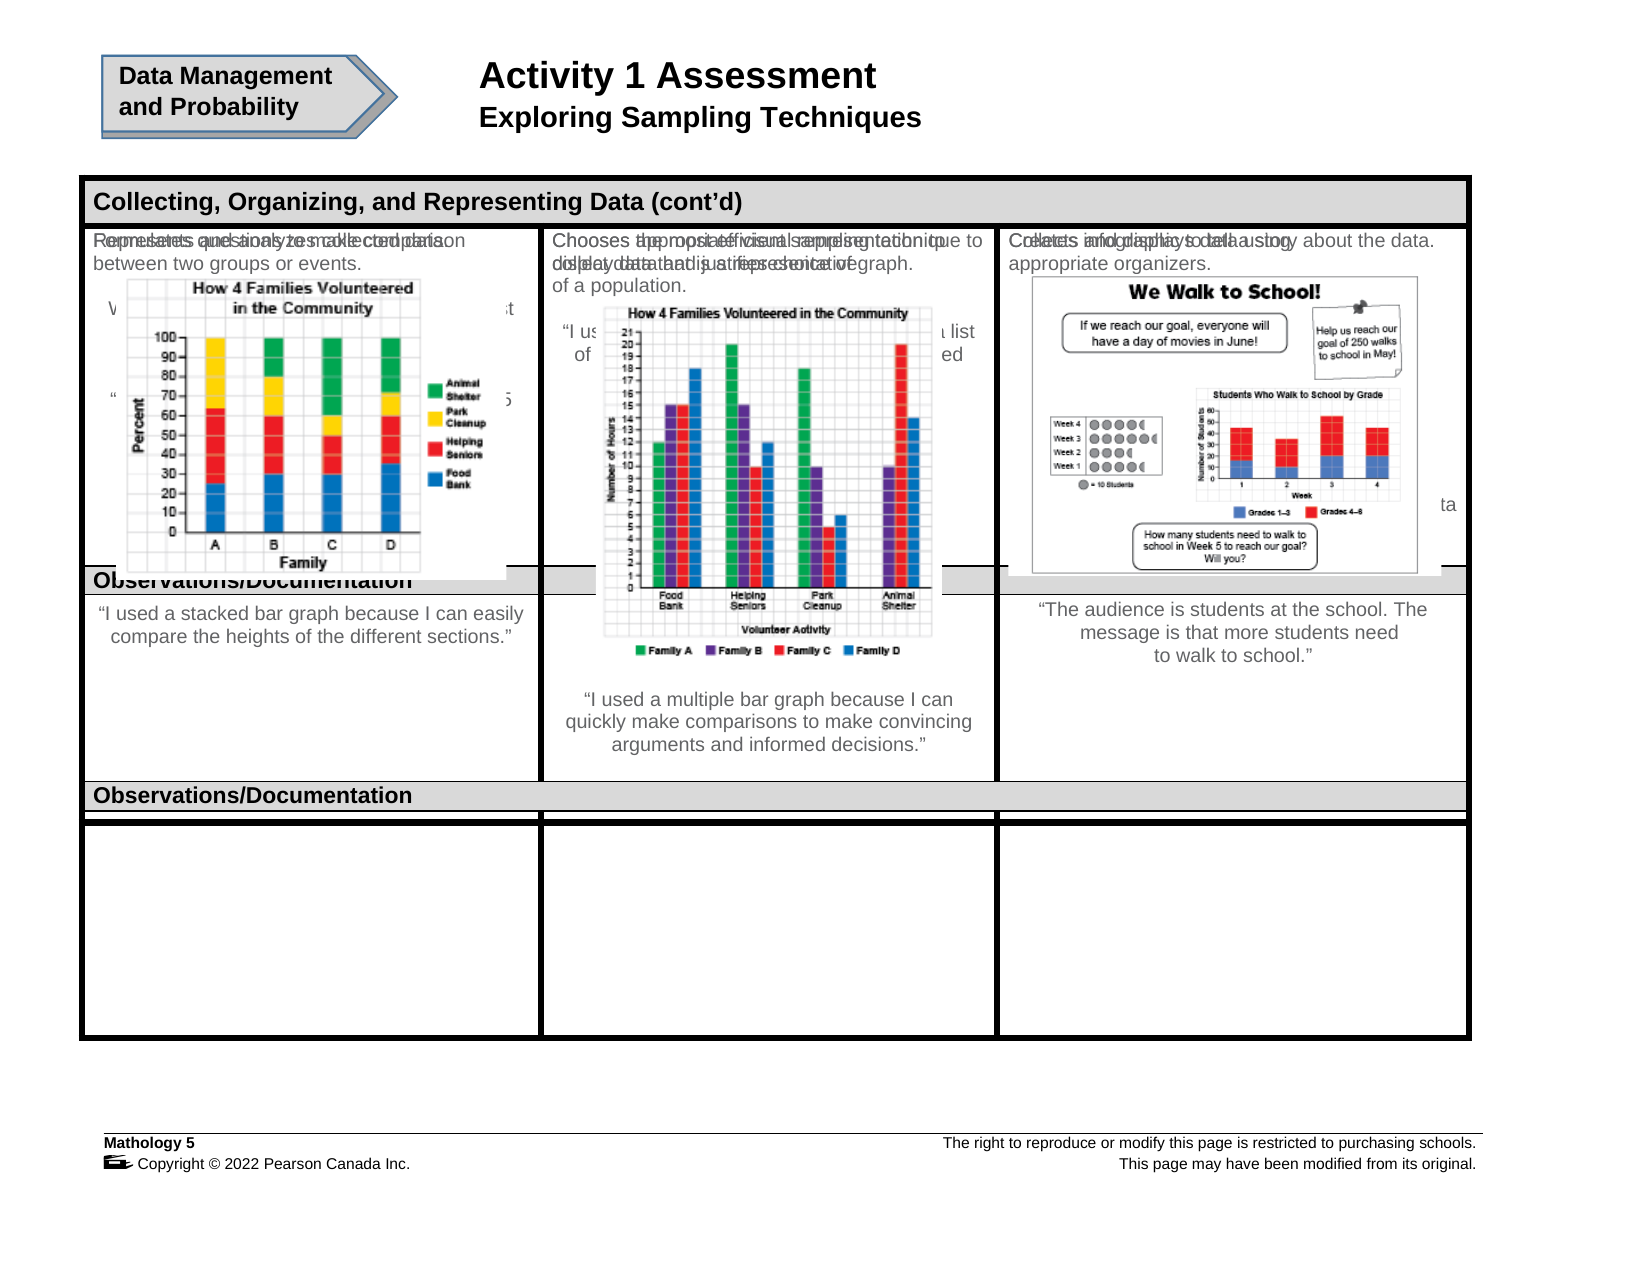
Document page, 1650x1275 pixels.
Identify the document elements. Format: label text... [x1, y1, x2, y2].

table_cell Represents and analyzes collected data. “I used a stacked bar graph because I can easily compare the heights of the different sections.” [85, 229, 538, 781]
table_cell Observations/Documentation [85, 782, 1466, 810]
picture [103, 1155, 134, 1169]
table_cell [85, 812, 538, 1035]
table_cell [544, 812, 994, 1035]
table_header Collecting, Organizing, and Representing Data (cont’d) [85, 181, 1466, 223]
table_cell Creates infographic to tell a story about the data. “The audience is students at the school. The message is that more students need to walk to school.” [1000, 229, 1466, 781]
table_cell [1000, 812, 1466, 1035]
table_cell Chooses appropriate visual representation to display data and justifies choice of graph. “I used a multiple bar graph because I can quickly make comparisons to make convincing arguments and informed decisions.” [544, 229, 994, 781]
picture [116, 274, 507, 580]
picture [595, 297, 942, 665]
picture [1008, 274, 1442, 576]
